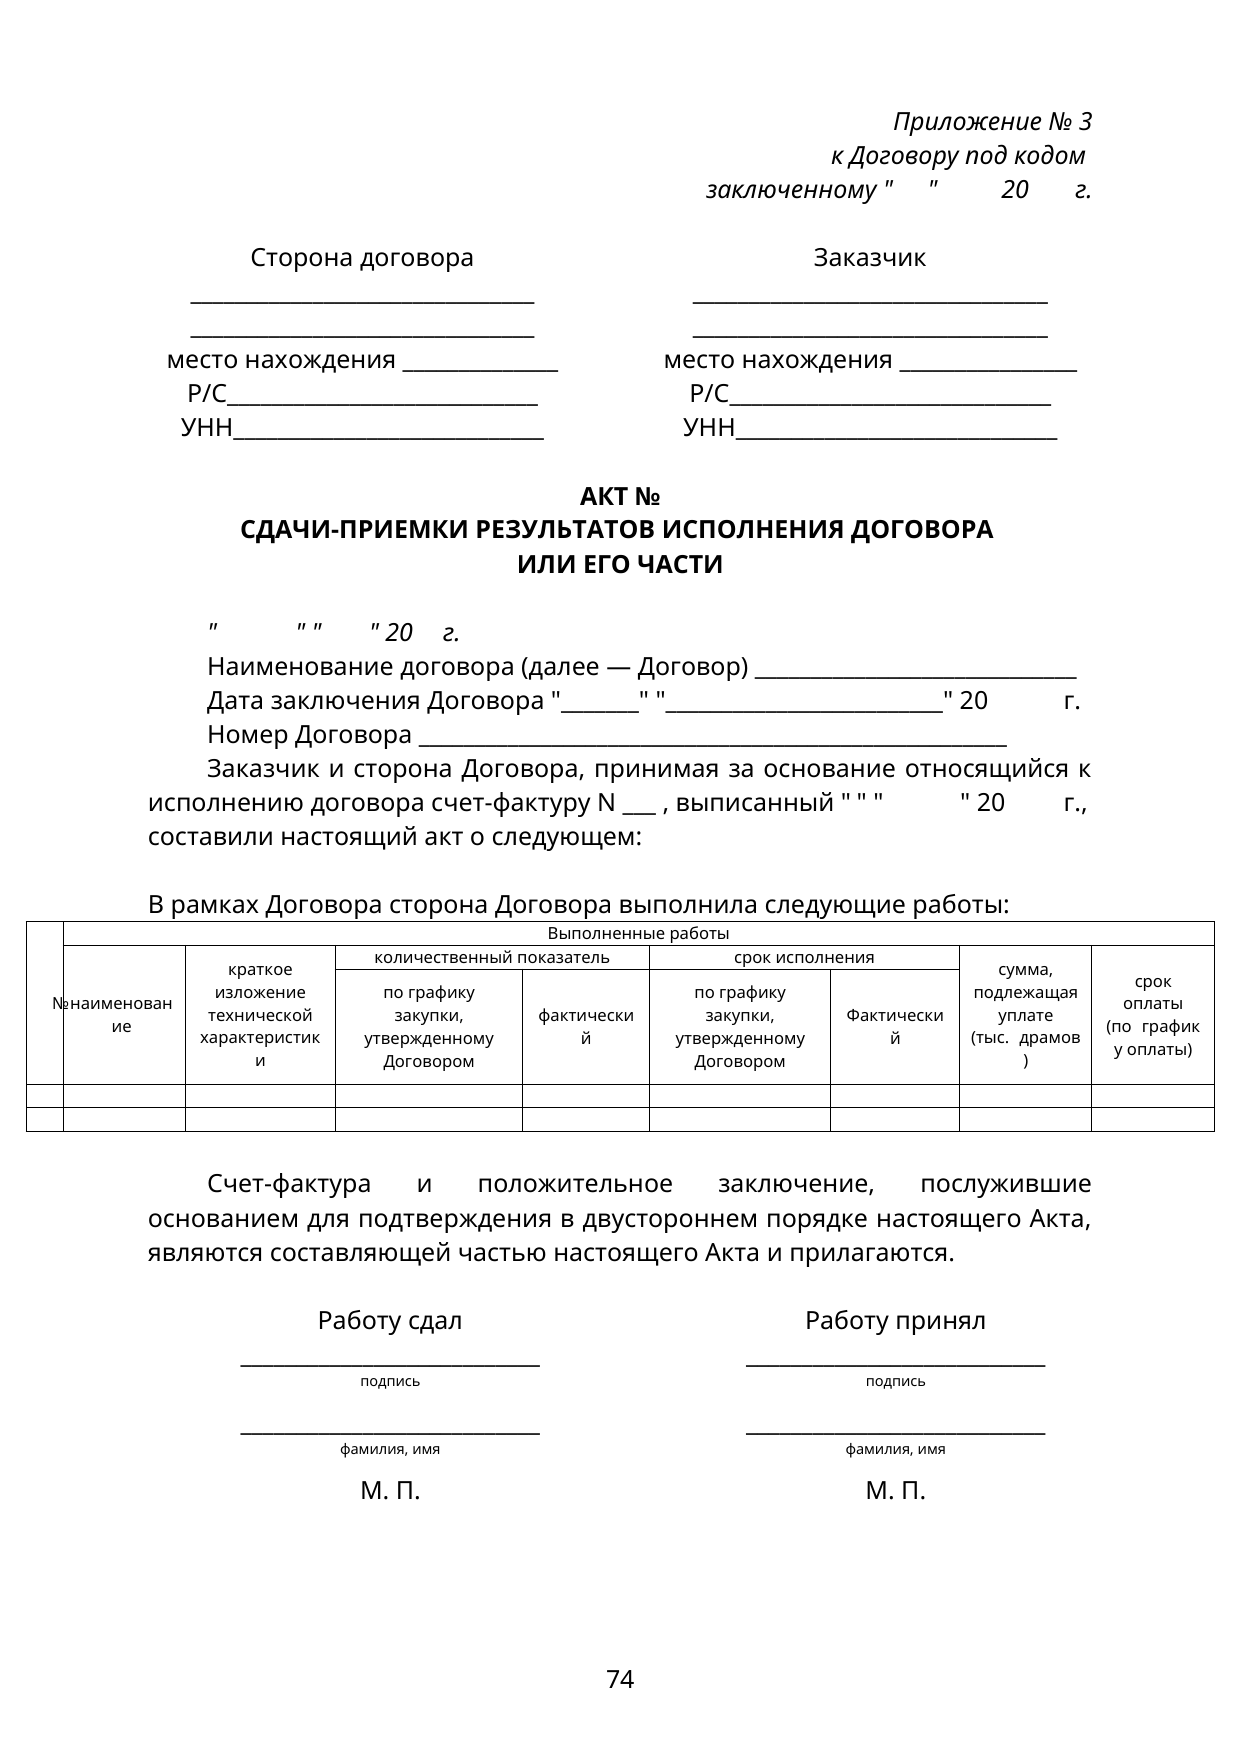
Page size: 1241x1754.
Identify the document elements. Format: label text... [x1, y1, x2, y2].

table_header Работу принял [642, 1303, 1147, 1336]
table_cell [831, 1085, 959, 1107]
table_cell [336, 1085, 522, 1107]
table_cell срок исполнения [650, 946, 959, 968]
table_cell Фактический [831, 970, 959, 1083]
table_cell ___________________________ фамилия, имя [136, 1405, 642, 1473]
table_cell сумма, подлежащая уплате (тыс. драмов) [960, 946, 1091, 1083]
table_cell М. П. [642, 1473, 1147, 1507]
table_header Работу сдал [136, 1303, 642, 1336]
table_cell [650, 1108, 830, 1131]
text " " " " 20 г. [148, 614, 1092, 648]
table_cell наименование [64, 946, 185, 1083]
table_cell [27, 1085, 63, 1107]
table_header Заказчик ________________________________ ________________________________ место нахождения ________________ Р/С_____________________________ УНН_____________________________ [612, 240, 1128, 444]
table_cell по графику закупки, утвержденному Договором [336, 970, 522, 1083]
table_cell ___________________________ фамилия, имя [642, 1405, 1147, 1473]
text СДАЧИ-ПРИЕМКИ РЕЗУЛЬТАТОВ ИСПОЛНЕНИЯ ДОГОВОРА ИЛИ ЕГО ЧАСТИ [207, 512, 1033, 580]
table_cell [960, 1108, 1091, 1131]
table_cell количественный показатель [336, 946, 649, 968]
table_header Сторона договора _______________________________ _______________________________ место нахождения ______________ Р/С____________________________ УНН____________________________ [112, 240, 612, 444]
text к Договору под кодом заключенному " " 20 г. [148, 137, 1092, 206]
text Счет-фактура и положительное заключение, послужившие основанием для подтверждения в двустороннем порядке настоящего Акта, являются составляющей частью настоящего Акта и прилагаются. [148, 1166, 1092, 1268]
table_cell [1092, 1108, 1214, 1131]
table_cell [650, 1085, 830, 1107]
text Наименование договора (далее — Договор) _____________________________ [148, 648, 1092, 682]
table_cell [523, 1085, 649, 1107]
table_cell [64, 1108, 185, 1131]
text Номер Договора _____________________________________________________ [148, 717, 1092, 751]
text АКТ № [207, 478, 1033, 512]
table_cell [186, 1085, 335, 1107]
table_header № [27, 922, 63, 1083]
table_cell [186, 1108, 335, 1131]
table_cell по графику закупки, утвержденному Договором [650, 970, 830, 1083]
table_cell ___________________________ подпись [136, 1336, 642, 1404]
table_cell краткое изложение технической характеристики [186, 946, 335, 1083]
table_cell ___________________________ подпись [642, 1336, 1147, 1404]
table_cell [64, 1085, 185, 1107]
table_cell М. П. [136, 1473, 642, 1507]
text Приложение № 3 [148, 103, 1092, 137]
table_cell [336, 1108, 522, 1131]
table_cell [523, 1108, 649, 1131]
table_cell [27, 1108, 63, 1131]
text Дата заключения Договора "_______" "_________________________" 20 г. [148, 682, 1092, 717]
text В рамках Договора сторона Договора выполнила следующие работы: [148, 887, 1092, 921]
table_cell фактический [523, 970, 649, 1083]
table_cell срок оплаты (по графику оплаты) [1092, 946, 1214, 1083]
table_cell [960, 1085, 1091, 1107]
table_cell [1092, 1085, 1214, 1107]
text Заказчик и сторона Договора, принимая за основание относящийся к исполнению договора счет-фактуру N ___ , выписанный " " " " 20 г., составили настоящий акт о следующем: [148, 751, 1092, 853]
table_cell [831, 1108, 959, 1131]
table_header Выполненные работы [64, 922, 1214, 945]
